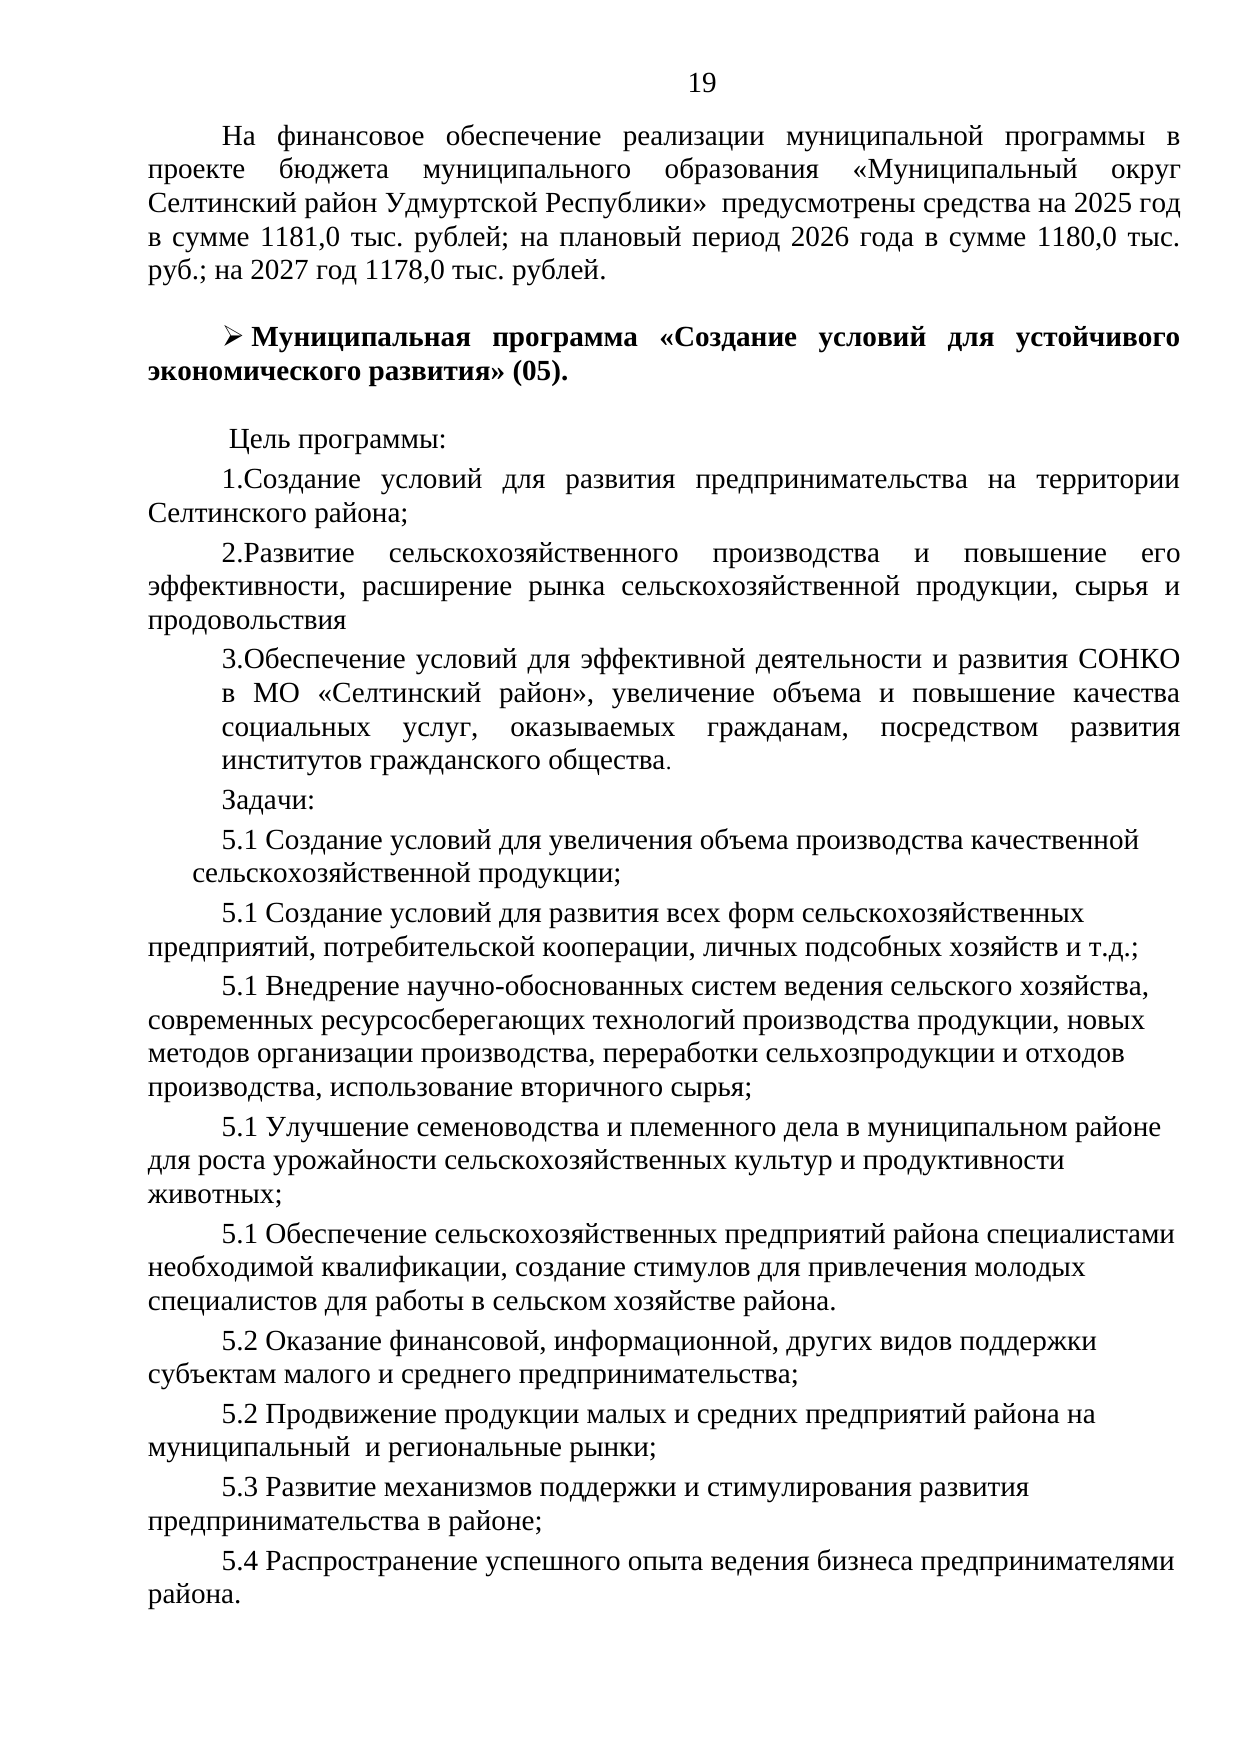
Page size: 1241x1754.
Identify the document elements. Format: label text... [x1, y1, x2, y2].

text Задачи: [148, 782, 1181, 816]
text Цель программы: [148, 422, 1181, 455]
text 5.3 Развитие механизмов поддержки и стимулирования развития предпринимательства в районе; [148, 1469, 1181, 1536]
text 5.1 Обеспечение сельскохозяйственных предприятий района специалистами необходимой квалификации, создание стимулов для привлечения молодых специалистов для работы в сельском хозяйстве района. [148, 1216, 1181, 1316]
text 5.1 Улучшение семеноводства и племенного дела в муниципальном районе для роста урожайности сельскохозяйственных культур и продуктивности животных; [148, 1109, 1181, 1209]
text 5.4 Распространение успешного опыта ведения бизнеса предпринимателями района. [148, 1543, 1181, 1610]
text 3.Обеспечение условий для эффективной деятельности и развития СОНКО в МО «Селтинский район», увеличение объема и повышение качества социальных услуг, оказываемых гражданам, посредством развития институтов гражданского общества. [221, 642, 1181, 776]
text 5.2 Оказание финансовой, информационной, других видов поддержки субъектам малого и среднего предпринимательства; [148, 1323, 1181, 1390]
text 1.Создание условий для развития предпринимательства на территории Селтинского района; [148, 461, 1181, 528]
list Муниципальная программа «Создание условий для устойчивого экономического развития» (05). [148, 319, 1181, 387]
text 5.1 Создание условий для развития всех форм сельскохозяйственных предприятий, потребительской кооперации, личных подсобных хозяйств и т.д.; [148, 895, 1181, 962]
text На финансовое обеспечение реализации муниципальной программы в проекте бюджета муниципального образования «Муниципальный округ Селтинский район Удмуртской Республики» предусмотрены средства на 2025 год в сумме 1181,0 тыс. рублей; на плановый период 2026 года в сумме 1180,0 тыс. руб.; на 2027 год 1178,0 тыс. рублей. [148, 118, 1181, 286]
text 2.Развитие сельскохозяйственного производства и повышение его эффективности, расширение рынка сельскохозяйственной продукции, сырья и продовольствия [148, 535, 1181, 635]
text 5.1 Внедрение научно-обоснованных систем ведения сельского хозяйства, современных ресурсосберегающих технологий производства продукции, новых методов организации производства, переработки сельхозпродукции и отходов производства, использование вторичного сырья; [148, 968, 1181, 1103]
text 5.1 Создание условий для увеличения объема производства качественной сельскохозяйственной продукции; [192, 822, 1181, 889]
text 5.2 Продвижение продукции малых и средних предприятий района на муниципальный и региональные рынки; [148, 1396, 1181, 1463]
